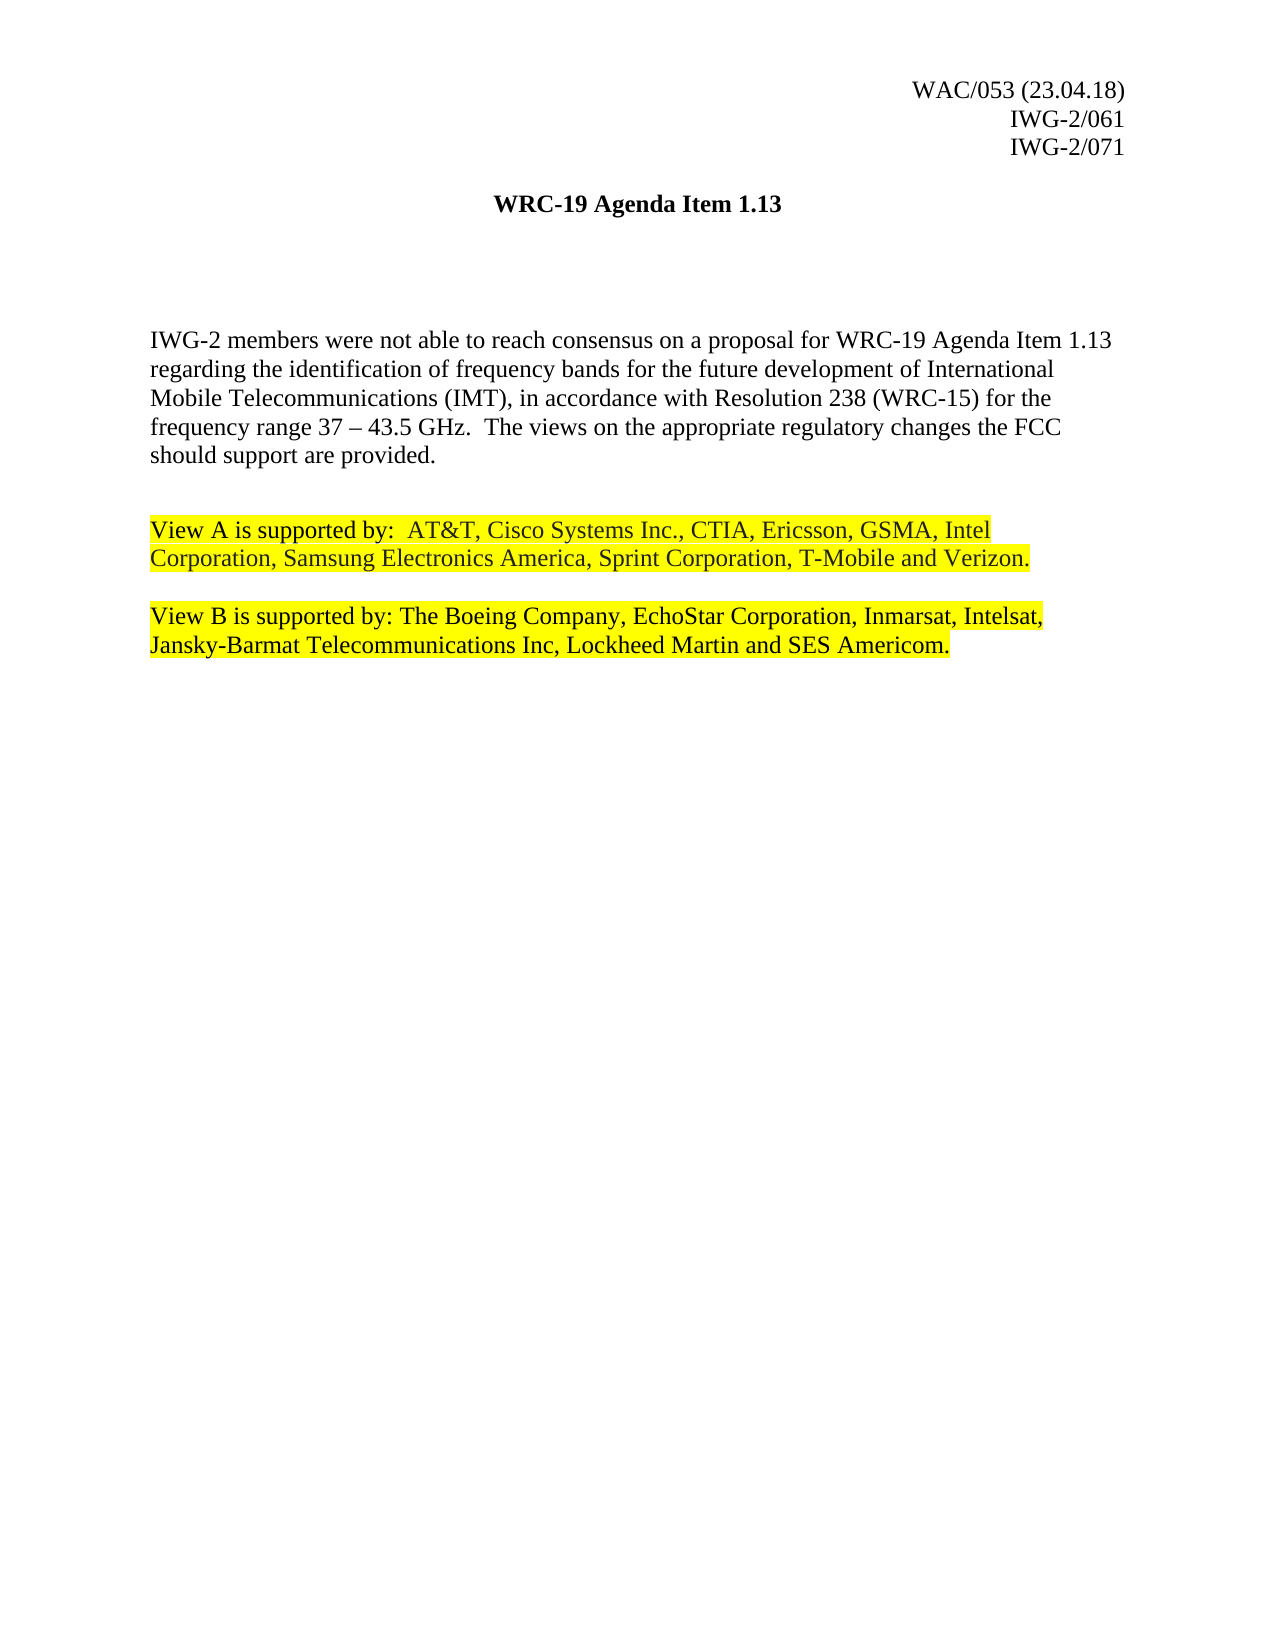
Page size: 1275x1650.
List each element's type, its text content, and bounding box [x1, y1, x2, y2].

text IWG-2 members were not able to reach consensus on a proposal for WRC-19 Agenda Item 1.13 regarding the identification of frequency bands for the future development of International Mobile Telecommunications (IMT), in accordance with Resolution 238 (WRC-15) for the frequency range 37 – 43.5 GHz. The views on the appropriate regulatory changes the FCC should support are provided. [150, 326, 1125, 469]
text View B is supported by: The Boeing Company, EchoStar Corporation, Inmarsat, Intelsat, Jansky-Barmat Telecommunications Inc, Lockheed Martin and SES Americom. [950, 601, 1125, 658]
text WRC-19 Agenda Item 1.13 [150, 189, 1125, 218]
text View A is supported by: AT&T, Cisco Systems Inc., CTIA, Ericsson, GSMA, Intel Corporation, Samsung Electronics America, Sprint Corporation, T-Mobile and Verizon. [150, 515, 1112, 572]
